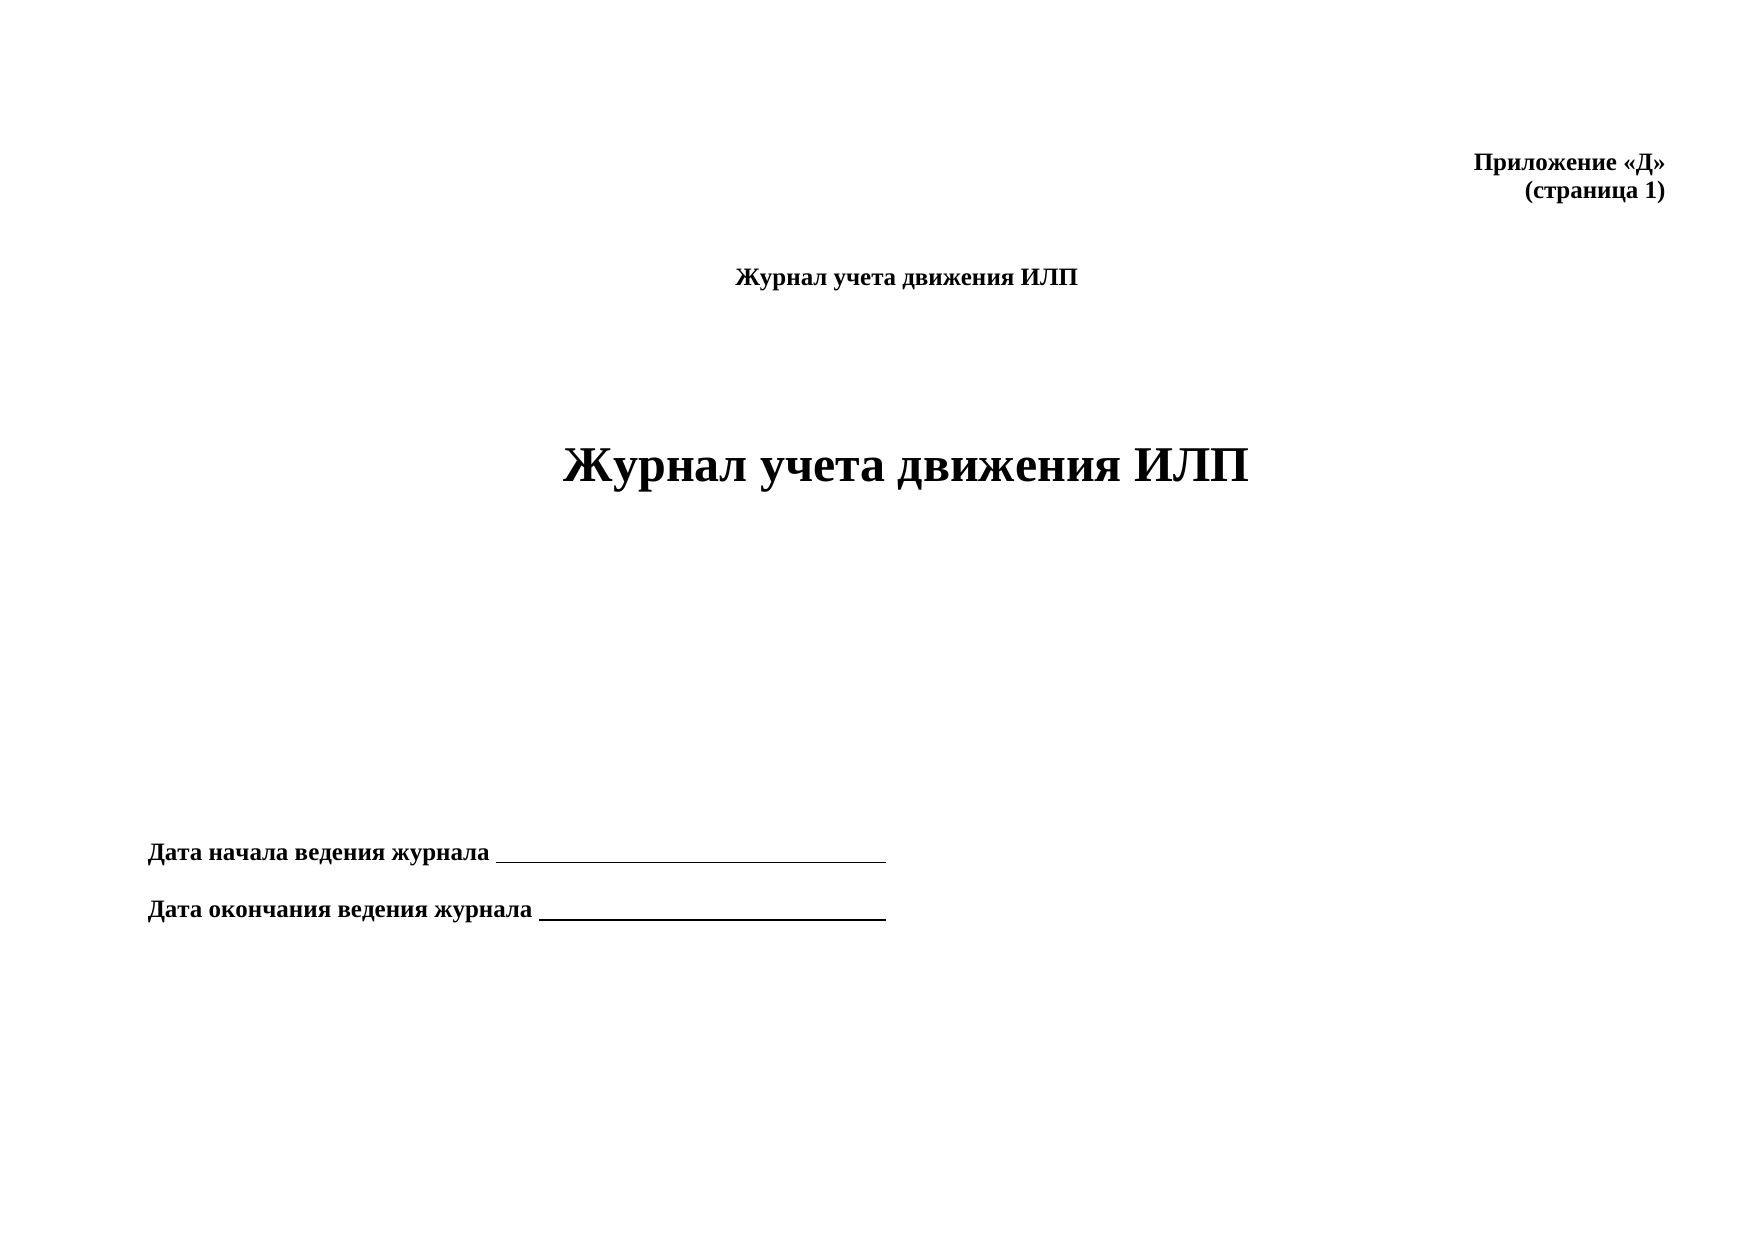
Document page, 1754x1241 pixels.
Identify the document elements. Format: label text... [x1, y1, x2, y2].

text (страница 1) [148, 176, 1665, 204]
text Журнал учета движения ИЛП [148, 262, 1665, 291]
text Приложение «Д» [148, 147, 1665, 176]
text Дата начала ведения журнала [148, 837, 1665, 866]
text Дата окончания ведения журнала [148, 894, 1665, 923]
text Журнал учета движения ИЛП [148, 434, 1665, 492]
